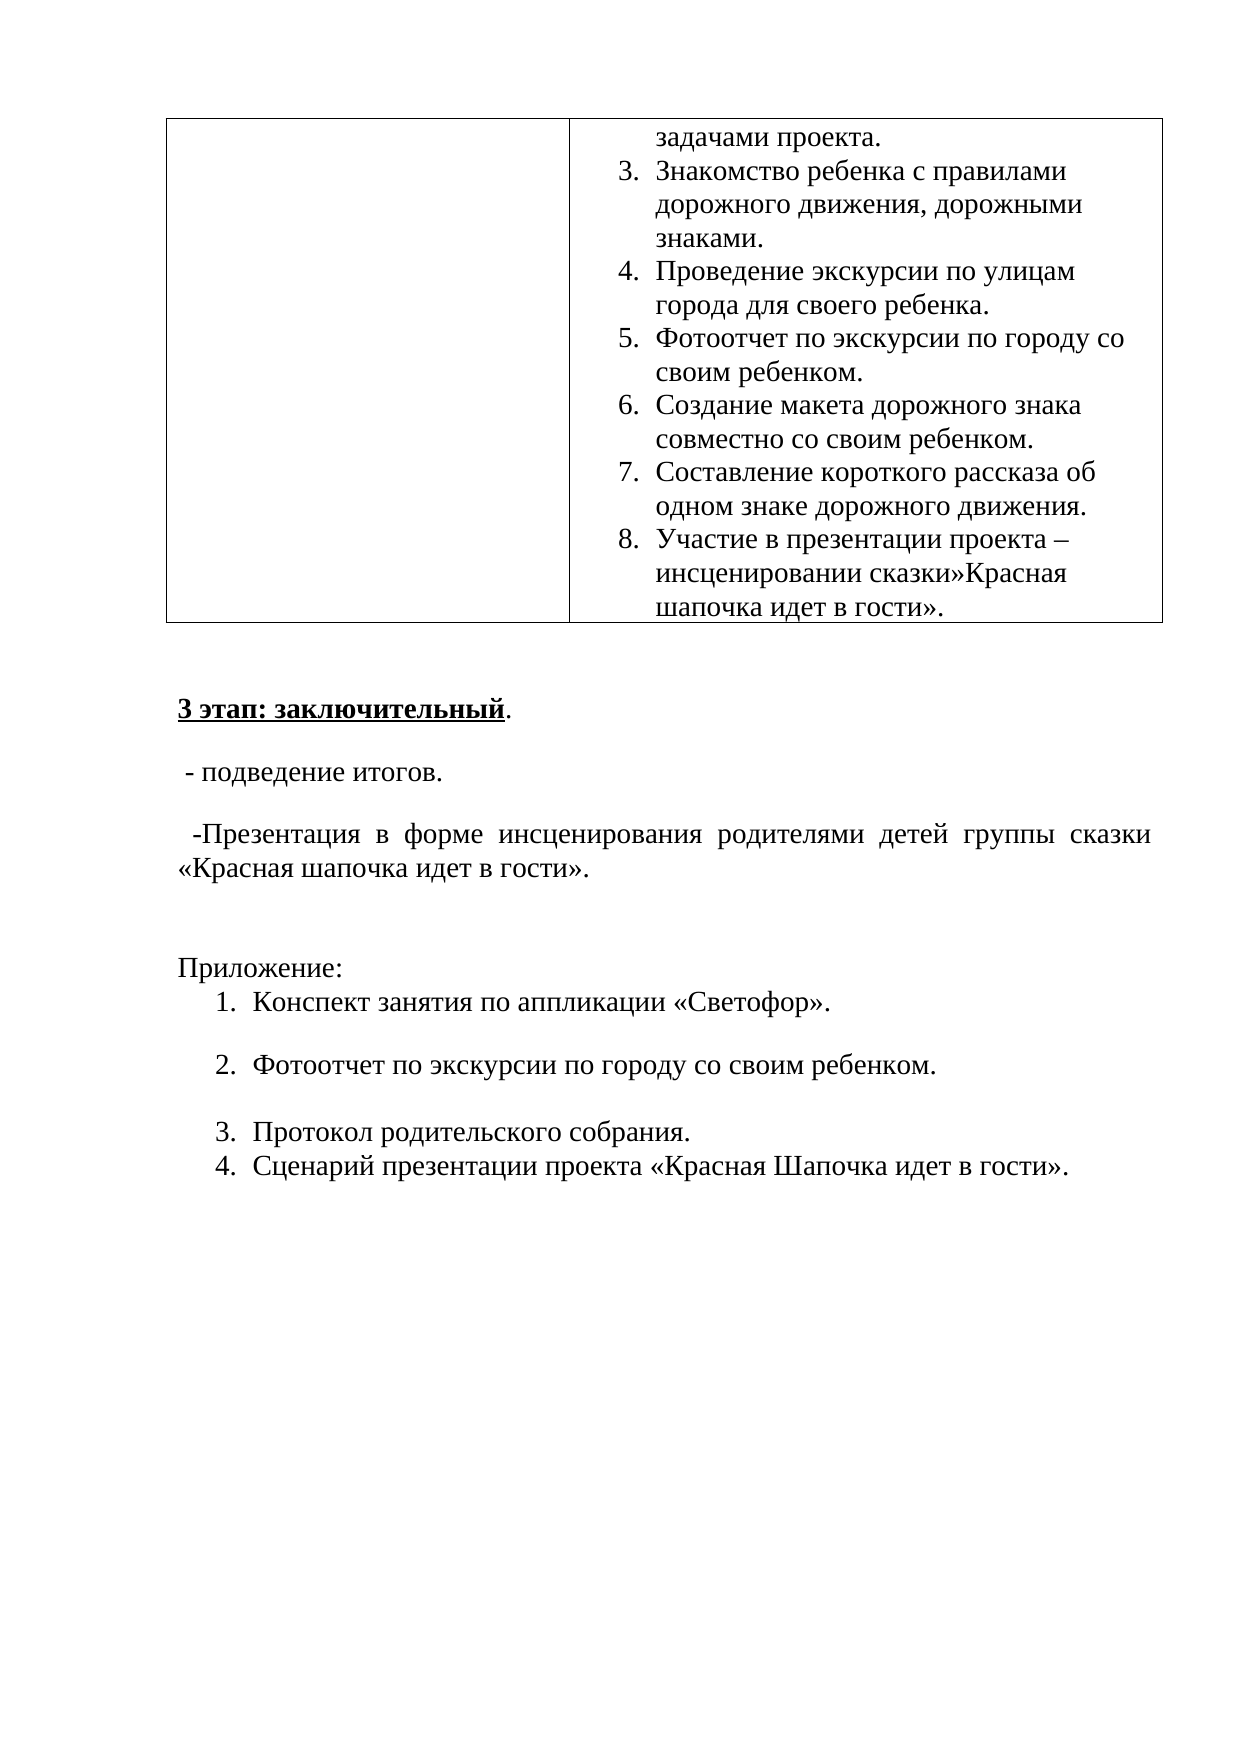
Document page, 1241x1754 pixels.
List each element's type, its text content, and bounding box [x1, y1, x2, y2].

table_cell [167, 119, 569, 622]
text Приложение: [177, 951, 1152, 984]
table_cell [570, 119, 1162, 622]
text -Презентация в форме инсценирования родителями детей группы сказки «Красная шапочка идет в гости». [177, 816, 1152, 883]
text - подведение итогов. [177, 754, 1152, 787]
list Фотоотчет по экскурсии по городу со своим ребенком. [215, 1047, 1152, 1080]
text 3 этап: заключительный. [177, 691, 1152, 724]
list Сценарий презентации проекта «Красная Шапочка идет в гости». [215, 1148, 1152, 1182]
list Протокол родительского собрания. [215, 1114, 1152, 1148]
list Конспект занятия по аппликации «Светофор». [215, 984, 1152, 1018]
